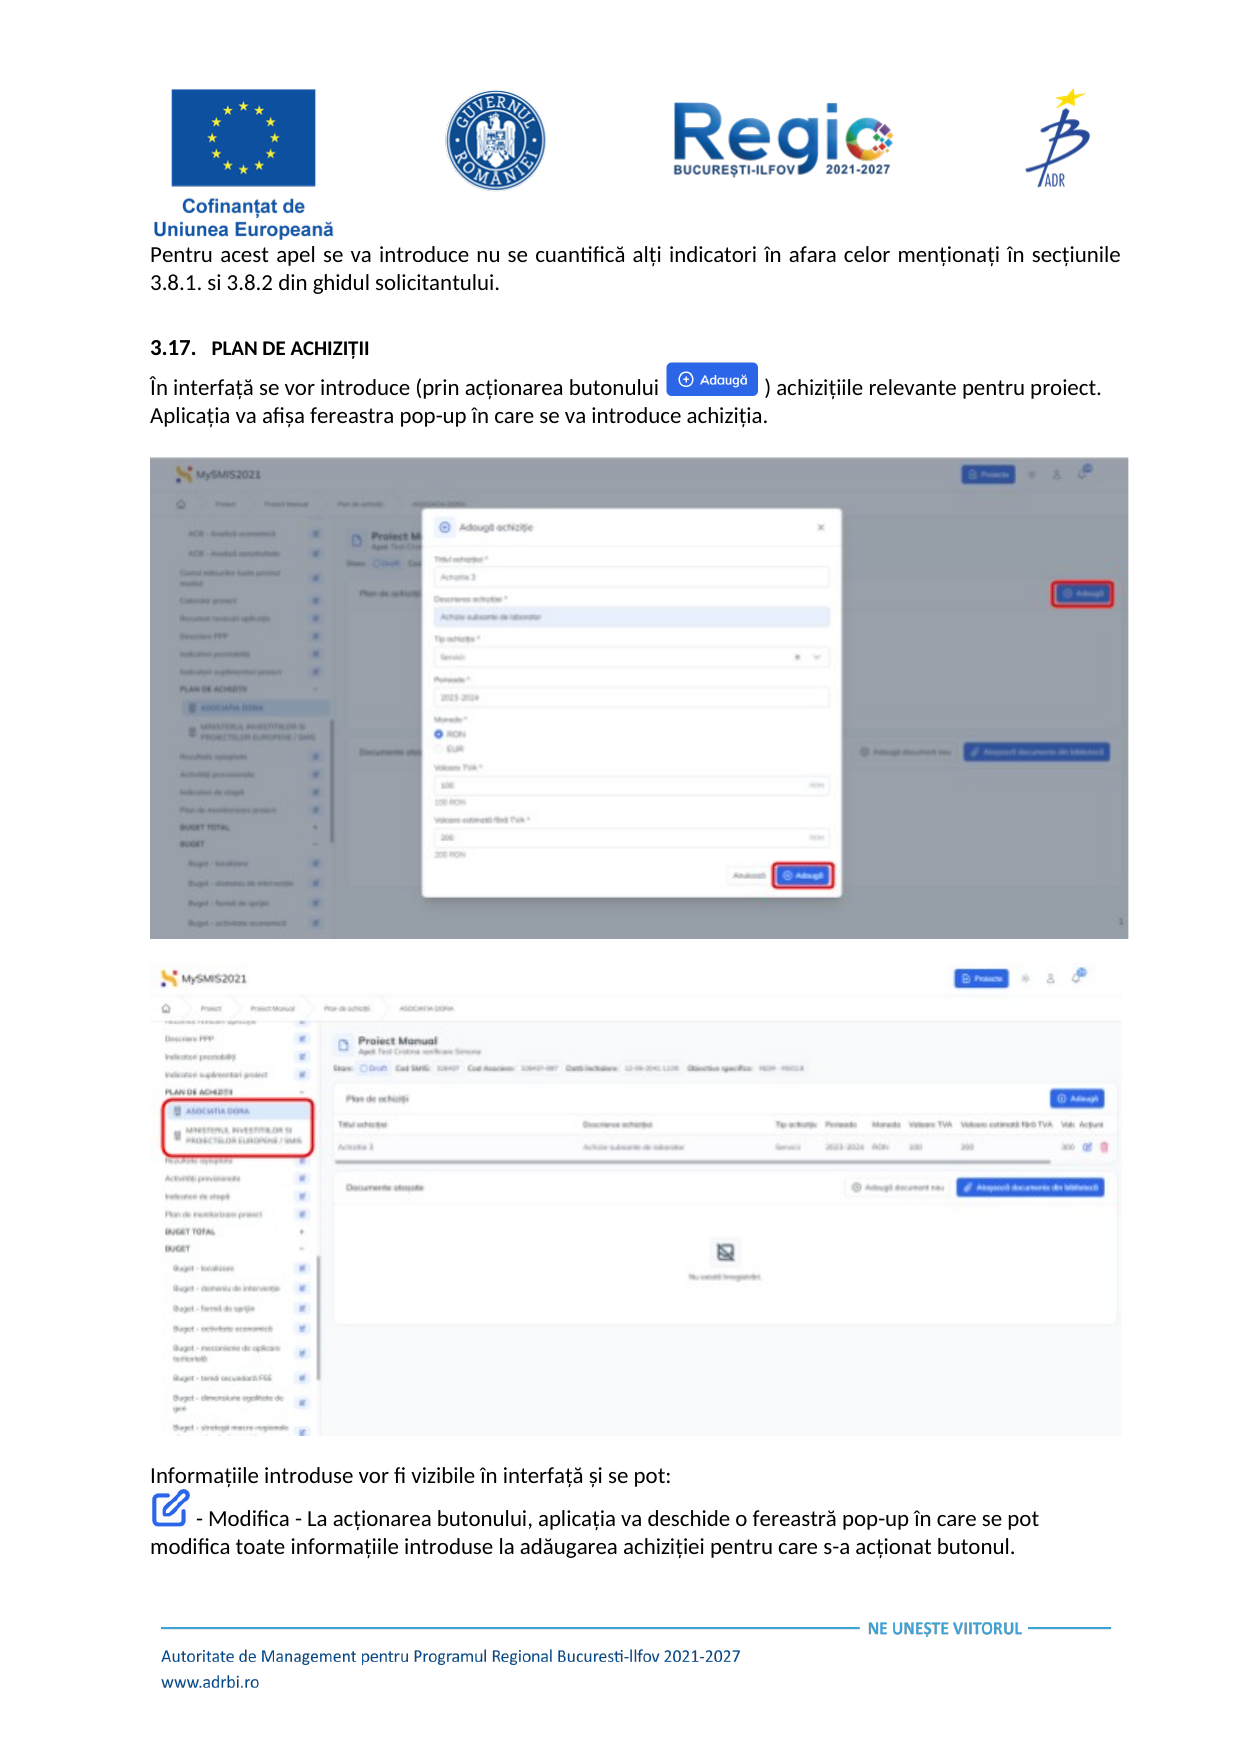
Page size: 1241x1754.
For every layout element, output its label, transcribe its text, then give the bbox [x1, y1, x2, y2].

text Aplicația va afișa fereastra pop-up în care se va introduce achiziția. [150, 401, 1122, 429]
picture [150, 457, 1129, 939]
text - Modifica - La acționarea butonului, aplicația va deschide o fereastră pop-up în care se pot modifica toate informațiile introduse la adăugarea achiziției pentru care s-a acționat butonul. [150, 1489, 1122, 1560]
picture [150, 1489, 191, 1527]
picture [161, 1622, 1112, 1688]
picture [150, 88, 1092, 240]
subtitle PLAN DE ACHIZIȚII [150, 333, 1122, 361]
text Pentru acest apel se va introduce nu se cuantifică alți indicatori în afara celor menționați în secțiunile 3.8.1. si 3.8.2 din ghidul solicitantului. [150, 240, 1122, 296]
text Informațiile introduse vor fi vizibile în interfață și se pot: [150, 1461, 1122, 1489]
picture [665, 361, 759, 396]
text În interfață se vor introduce (prin acționarea butonului ) achizițiile relevante pentru proiect. [150, 361, 1122, 401]
picture [150, 963, 1122, 1436]
